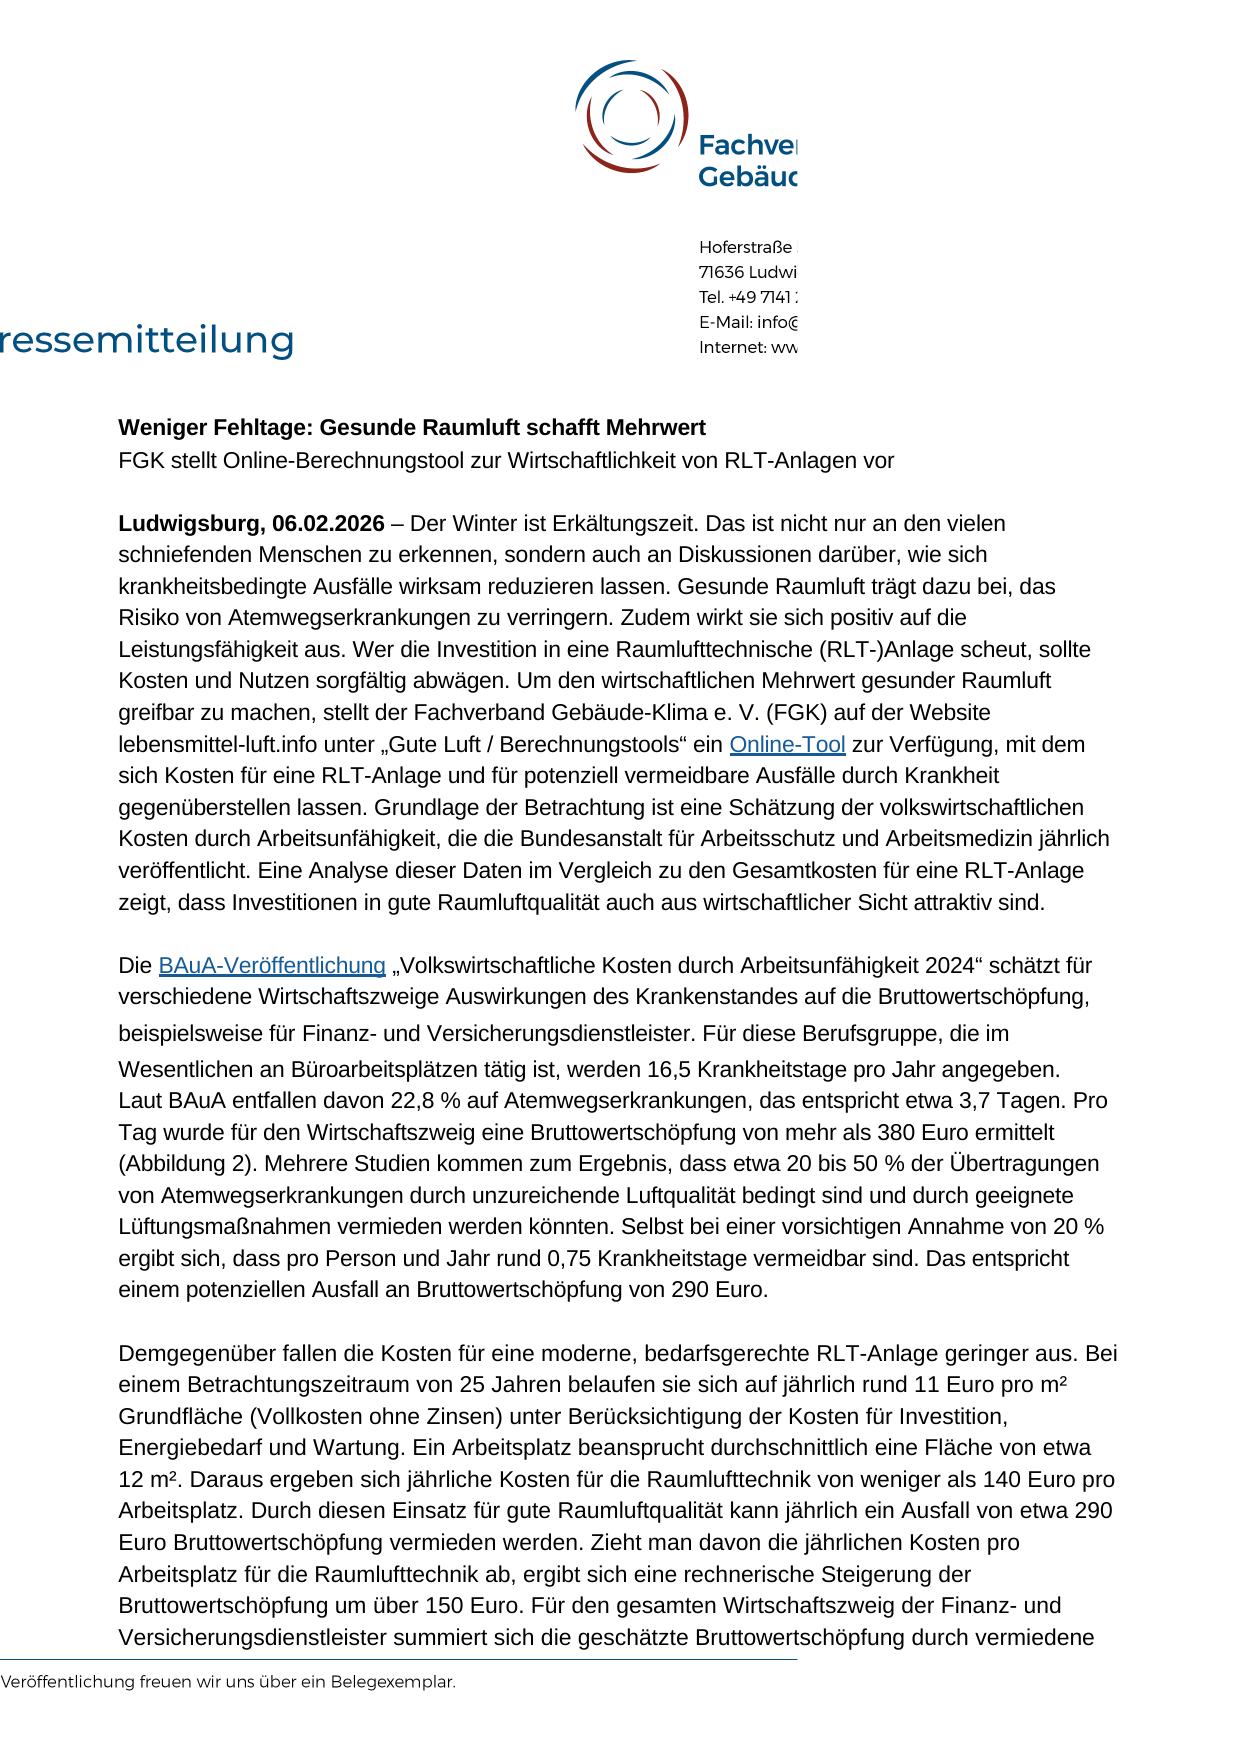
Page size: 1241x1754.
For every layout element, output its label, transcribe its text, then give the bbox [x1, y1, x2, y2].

picture [0, 0, 798, 1754]
text Die BAuA-Veröffentlichung „Volkswirtschaftliche Kosten durch Arbeitsunfähigkeit 2024“ schätzt für verschiedene Wirtschaftszweige Auswirkungen des Krankenstandes auf die Bruttowertschöpfung, beispielsweise für Finanz- und Versicherungsdienstleister. Für diese Berufsgruppe, die im Wesentlichen an Büroarbeitsplätzen tätig ist, werden 16,5 Krankheitstage pro Jahr angegeben. Laut BAuA entfallen davon 22,8 % auf Atemwegserkrankungen, das entspricht etwa 3,7 Tagen. Pro Tag wurde für den Wirtschaftszweig eine Bruttowertschöpfung von mehr als 380 Euro ermittelt (Abbildung 2). Mehrere Studien kommen zum Ergebnis, dass etwa 20 bis 50 % der Übertragungen von Atemwegserkrankungen durch unzureichende Luftqualität bedingt sind und durch geeignete Lüftungsmaßnahmen vermieden werden könnten. Selbst bei einer vorsichtigen Annahme von 20 % ergibt sich, dass pro Person und Jahr rund 0,75 Krankheitstage vermeidbar sind. Das entspricht einem potenziellen Ausfall an Bruttowertschöpfung von 290 Euro. [118, 952, 1110, 1303]
text FGK stellt Online-Berechnungstool zur Wirtschaftlichkeit von RLT-Anlagen vor [118, 447, 1122, 473]
text Weniger Fehltage: Gesunde Raumluft schafft Mehrwert [118, 413, 1122, 440]
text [118, 1339, 1122, 1650]
text Ludwigsburg, 06.02.2026 – Der Winter ist Erkältungszeit. Das ist nicht nur an den vielen schniefenden Menschen zu erkennen, sondern auch an Diskussionen darüber, wie sich krankheitsbedingte Ausfälle wirksam reduzieren lassen. Gesunde Raumluft trägt dazu bei, das Risiko von Atemwegserkrankungen zu verringern. Zudem wirkt sie sich positiv auf die Leistungsfähigkeit aus. Wer die Investition in eine Raumlufttechnische (RLT-)Anlage scheut, sollte Kosten und Nutzen sorgfältig abwägen. Um den wirtschaftlichen Mehrwert gesunder Raumluft greifbar zu machen, stellt der Fachverband Gebäude-Klima e. V. (FGK) auf der Website lebensmittel-luft.info unter „Gute Luft / Berechnungstools“ ein Online-Tool zur Verfügung, mit dem sich Kosten für eine RLT-Anlage und für potenziell vermeidbare Ausfälle durch Krankheit gegenüberstellen lassen. Grundlage der Betrachtung ist eine Schätzung der volkswirtschaftlichen Kosten durch Arbeitsunfähigkeit, die die Bundesanstalt für Arbeitsschutz und Arbeitsmedizin jährlich veröffentlicht. Eine Analyse dieser Daten im Vergleich zu den Gesamtkosten für eine RLT-Anlage zeigt, dass Investitionen in gute Raumluftqualität auch aus wirtschaftlicher Sicht attraktiv sind. [118, 510, 1122, 915]
